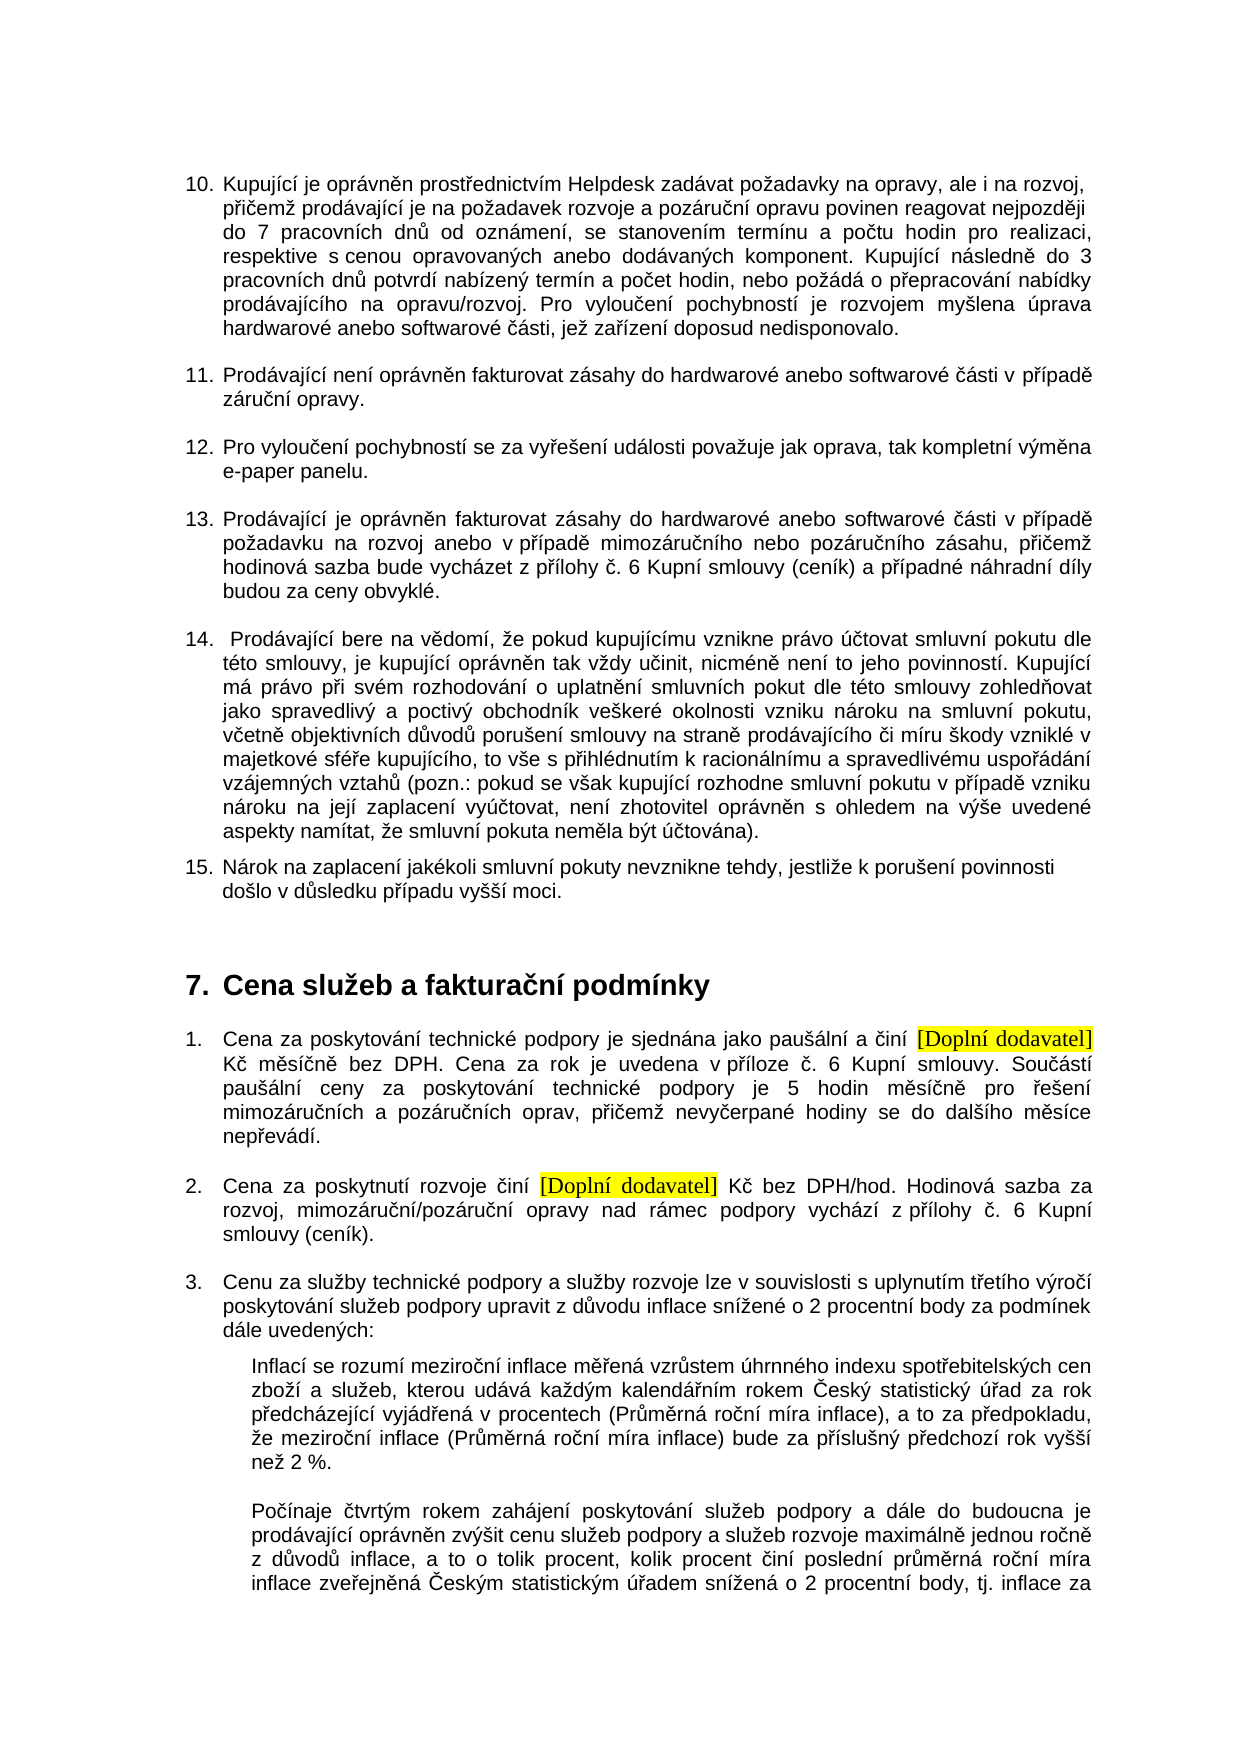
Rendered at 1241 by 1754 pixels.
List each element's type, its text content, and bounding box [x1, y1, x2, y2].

list Cena za poskytování technické podpory je sjednána jako paušální a činí [Doplní dodavatel] Kč měsíčně bez DPH. Cena za rok je uvedena v příloze č. 6 Kupní smlouvy. Součástí paušální ceny za poskytování technické podpory je 5 hodin měsíčně pro řešení mimozáručních a pozáručních oprav, přičemž nevyčerpané hodiny se do dalšího měsíce nepřevádí. [185, 1026, 1093, 1148]
list Cena služeb a fakturační podmínky [185, 968, 1093, 1002]
list Pro vyloučení pochybností se za vyřešení události považuje jak oprava, tak kompletní výměna e-paper panelu. [185, 435, 1093, 483]
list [251, 1499, 1093, 1595]
list Kupující je oprávněn prostřednictvím Helpdesk zadávat požadavky na opravy, ale i na rozvoj, přičemž prodávající je na požadavek rozvoje a pozáruční opravu povinen reagovat nejpozději do 7 pracovních dnů od oznámení, se stanovením termínu a počtu hodin pro realizaci, respektive s cenou opravovaných anebo dodávaných komponent. Kupující následně do 3 pracovních dnů potvrdí nabízený termín a počet hodin, nebo požádá o přepracování nabídky prodávajícího na opravu/rozvoj. Pro vyloučení pochybností je rozvojem myšlena úprava hardwarové anebo softwarové části, jež zařízení doposud nedisponovalo. [185, 172, 1093, 339]
list Nárok na zaplacení jakékoli smluvní pokuty nevznikne tehdy, jestliže k porušení povinnosti došlo v důsledku případu vyšší moci. [185, 855, 1093, 903]
list Cena za poskytnutí rozvoje činí [Doplní dodavatel] Kč bez DPH/hod. Hodinová sazba za rozvoj, mimozáruční/pozáruční opravy nad rámec podpory vychází z přílohy č. 6 Kupní smlouvy (ceník). [185, 1172, 1093, 1246]
list Prodávající není oprávněn fakturovat zásahy do hardwarové anebo softwarové části v případě záruční opravy. [185, 363, 1093, 411]
list Prodávající je oprávněn fakturovat zásahy do hardwarové anebo softwarové části v případě požadavku na rozvoj anebo v případě mimozáručního nebo pozáručního zásahu, přičemž hodinová sazba bude vycházet z přílohy č. 6 Kupní smlouvy (ceník) a případné náhradní díly budou za ceny obvyklé. [185, 507, 1093, 603]
list Inflací se rozumí meziroční inflace měřená vzrůstem úhrnného indexu spotřebitelských cen zboží a služeb, kterou udává každým kalendářním rokem Český statistický úřad za rok předcházející vyjádřená v procentech (Průměrná roční míra inflace), a to za předpokladu, že meziroční inflace (Průměrná roční míra inflace) bude za příslušný předchozí rok vyšší než 2 %. [251, 1354, 1093, 1474]
list Prodávající bere na vědomí, že pokud kupujícímu vznikne právo účtovat smluvní pokutu dle této smlouvy, je kupující oprávněn tak vždy učinit, nicméně není to jeho povinností. Kupující má právo při svém rozhodování o uplatnění smluvních pokut dle této smlouvy zohledňovat jako spravedlivý a poctivý obchodník veškeré okolnosti vzniku nároku na smluvní pokutu, včetně objektivních důvodů porušení smlouvy na straně prodávajícího či míru škody vzniklé v majetkové sféře kupujícího, to vše s přihlédnutím k racionálnímu a spravedlivému uspořádání vzájemných vztahů (pozn.: pokud se však kupující rozhodne smluvní pokutu v případě vzniku nároku na její zaplacení vyúčtovat, není zhotovitel oprávněn s ohledem na výše uvedené aspekty namítat, že smluvní pokuta neměla být účtována). [185, 627, 1093, 842]
list Cenu za služby technické podpory a služby rozvoje lze v souvislosti s uplynutím třetího výročí poskytování služeb podpory upravit z důvodu inflace snížené o 2 procentní body za podmínek dále uvedených: [185, 1270, 1093, 1342]
